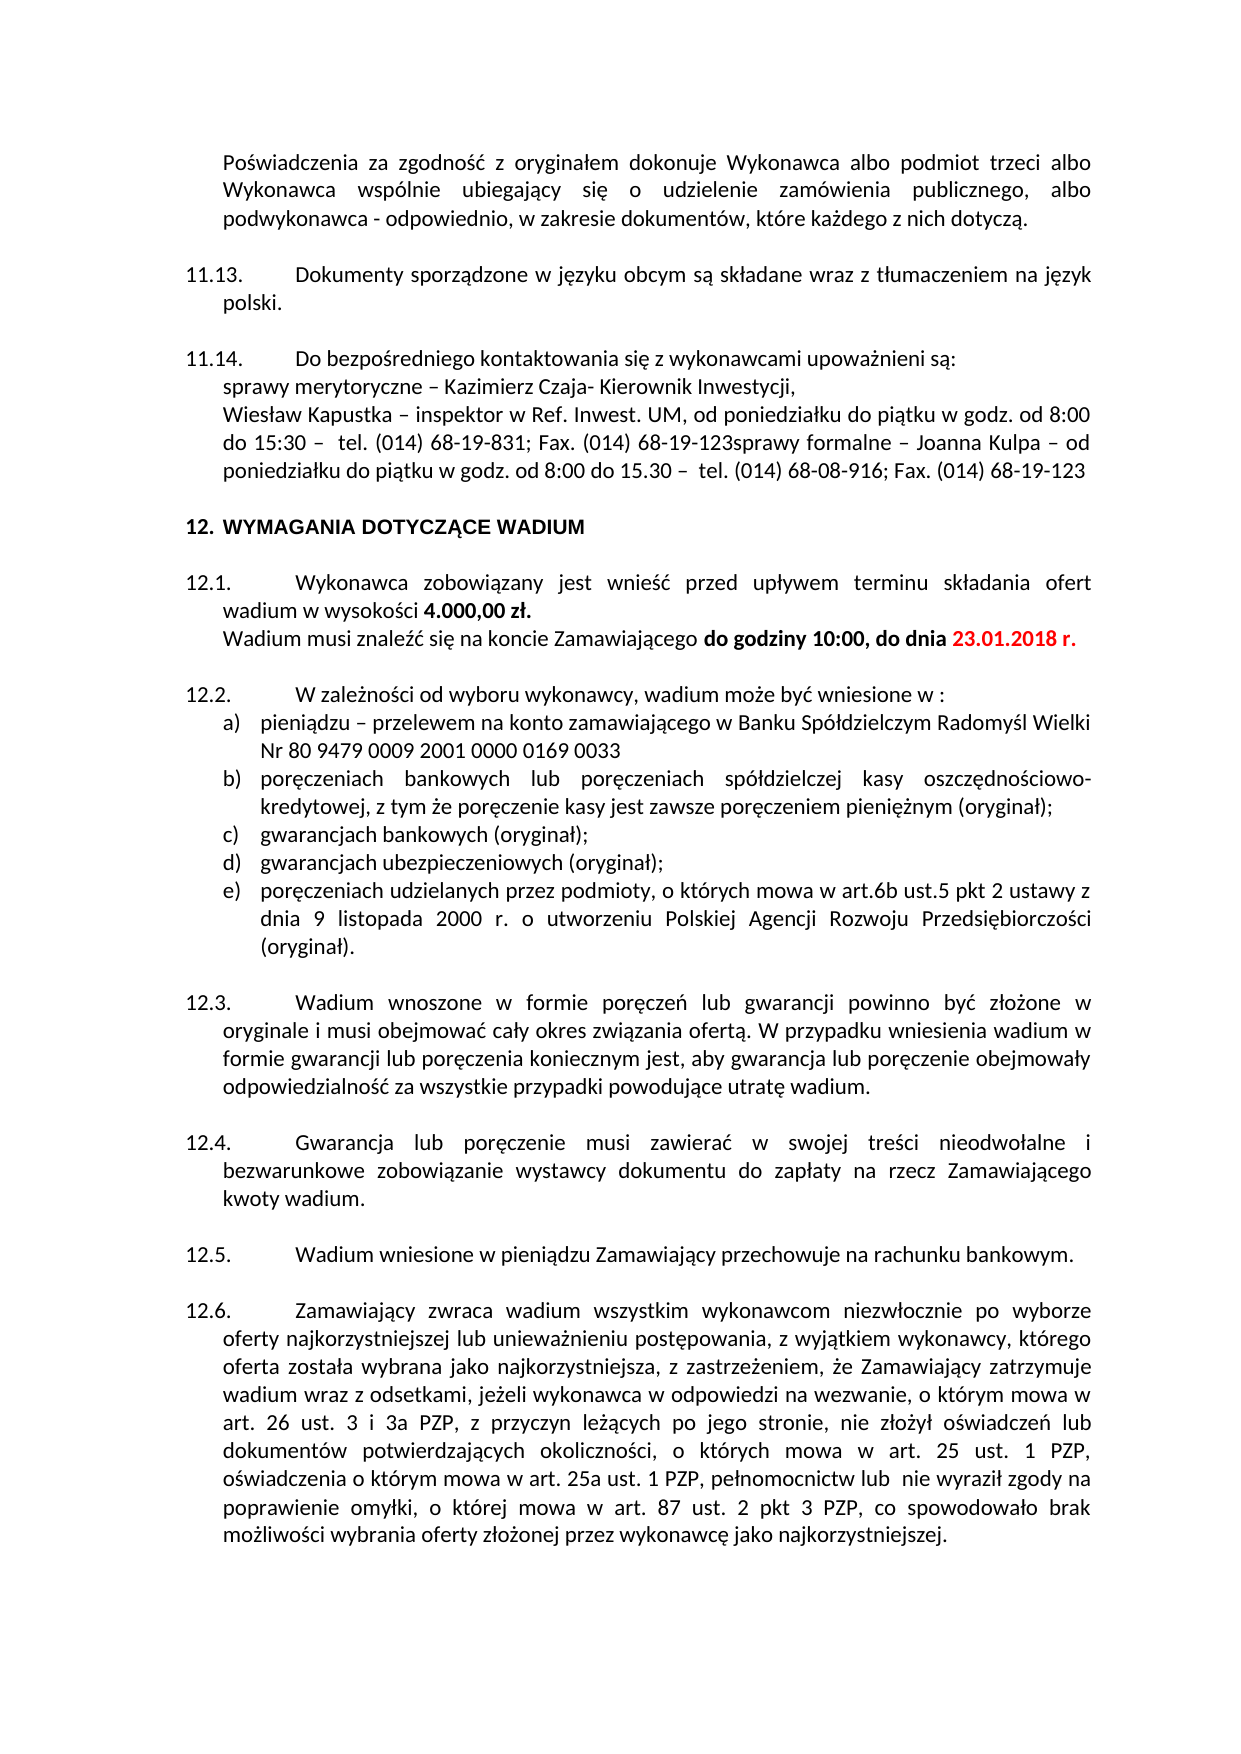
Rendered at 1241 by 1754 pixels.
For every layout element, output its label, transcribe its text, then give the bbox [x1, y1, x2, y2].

list Wykonawca zobowiązany jest wnieść przed upływem terminu składania ofert wadium w wysokości 4.000,00 zł. [185, 568, 1093, 624]
list poręczeniach bankowych lub poręczeniach spółdzielczej kasy oszczędnościowo-kredytowej, z tym że poręczenie kasy jest zawsze poręczeniem pieniężnym (oryginał); [223, 764, 1093, 820]
list poręczeniach udzielanych przez podmioty, o których mowa w art.6b ust.5 pkt 2 ustawy z dnia 9 listopada 2000 r. o utworzeniu Polskiej Agencji Rozwoju Przedsiębiorczości (oryginał). [223, 876, 1093, 960]
list sprawy merytoryczne – Kazimierz Czaja- Kierownik Inwestycji, [223, 372, 1093, 400]
list Wadium wniesione w pieniądzu Zamawiający przechowuje na rachunku bankowym. [185, 1240, 1093, 1268]
text Do bezpośredniego kontaktowania się z wykonawcami upoważnieni są: [185, 344, 1093, 372]
list W zależności od wyboru wykonawcy, wadium może być wniesione w : [185, 680, 1093, 708]
list gwarancjach bankowych (oryginał); [223, 820, 1093, 848]
list Poświadczenia za zgodność z oryginałem dokonuje Wykonawca albo podmiot trzeci albo Wykonawca wspólnie ubiegający się o udzielenie zamówienia publicznego, albo podwykonawca - odpowiednio, w zakresie dokumentów, które każdego z nich dotyczą. [223, 148, 1093, 232]
list Wadium wnoszone w formie poręczeń lub gwarancji powinno być złożone w oryginale i musi obejmować cały okres związania ofertą. W przypadku wniesienia wadium w formie gwarancji lub poręczenia koniecznym jest, aby gwarancja lub poręczenie obejmowały odpowiedzialność za wszystkie przypadki powodujące utratę wadium. [185, 988, 1093, 1100]
text Dokumenty sporządzone w języku obcym są składane wraz z tłumaczeniem na język polski. [185, 260, 1093, 316]
text Wadium musi znaleźć się na koncie Zamawiającego do godziny 10:00, do dnia 23.01.2018 r. [223, 624, 1093, 652]
list gwarancjach ubezpieczeniowych (oryginał); [223, 848, 1093, 876]
list Zamawiający zwraca wadium wszystkim wykonawcom niezwłocznie po wyborze oferty najkorzystniejszej lub unieważnieniu postępowania, z wyjątkiem wykonawcy, którego oferta została wybrana jako najkorzystniejsza, z zastrzeżeniem, że Zamawiający zatrzymuje wadium wraz z odsetkami, jeżeli wykonawca w odpowiedzi na wezwanie, o którym mowa w art. 26 ust. 3 i 3a PZP, z przyczyn leżących po jego stronie, nie złożył oświadczeń lub dokumentów potwierdzających okoliczności, o których mowa w art. 25 ust. 1 PZP, oświadczenia o którym mowa w art. 25a ust. 1 PZP, pełnomocnictw lub nie wyraził zgody na poprawienie omyłki, o której mowa w art. 87 ust. 2 pkt 3 PZP, co spowodowało brak możliwości wybrania oferty złożonej przez wykonawcę jako najkorzystniejszej. [185, 1296, 1093, 1549]
list Gwarancja lub poręczenie musi zawierać w swojej treści nieodwołalne i bezwarunkowe zobowiązanie wystawcy dokumentu do zapłaty na rzecz Zamawiającego kwoty wadium. [185, 1128, 1093, 1212]
list Wiesław Kapustka – inspektor w Ref. Inwest. UM, od poniedziałku do piątku w godz. od 8:00 do 15:30 – tel. (014) 68-19-831; Fax. (014) 68-19-123sprawy formalne – Joanna Kulpa – od poniedziałku do piątku w godz. od 8:00 do 15.30 – tel. (014) 68-08-916; Fax. (014) 68-19-123 [223, 400, 1093, 484]
list WYMAGANIA DOTYCZĄCE WADIUM [185, 512, 1093, 540]
list pieniądzu – przelewem na konto zamawiającego w Banku Spółdzielczym Radomyśl Wielki Nr 80 9479 0009 2001 0000 0169 0033 [223, 708, 1093, 764]
